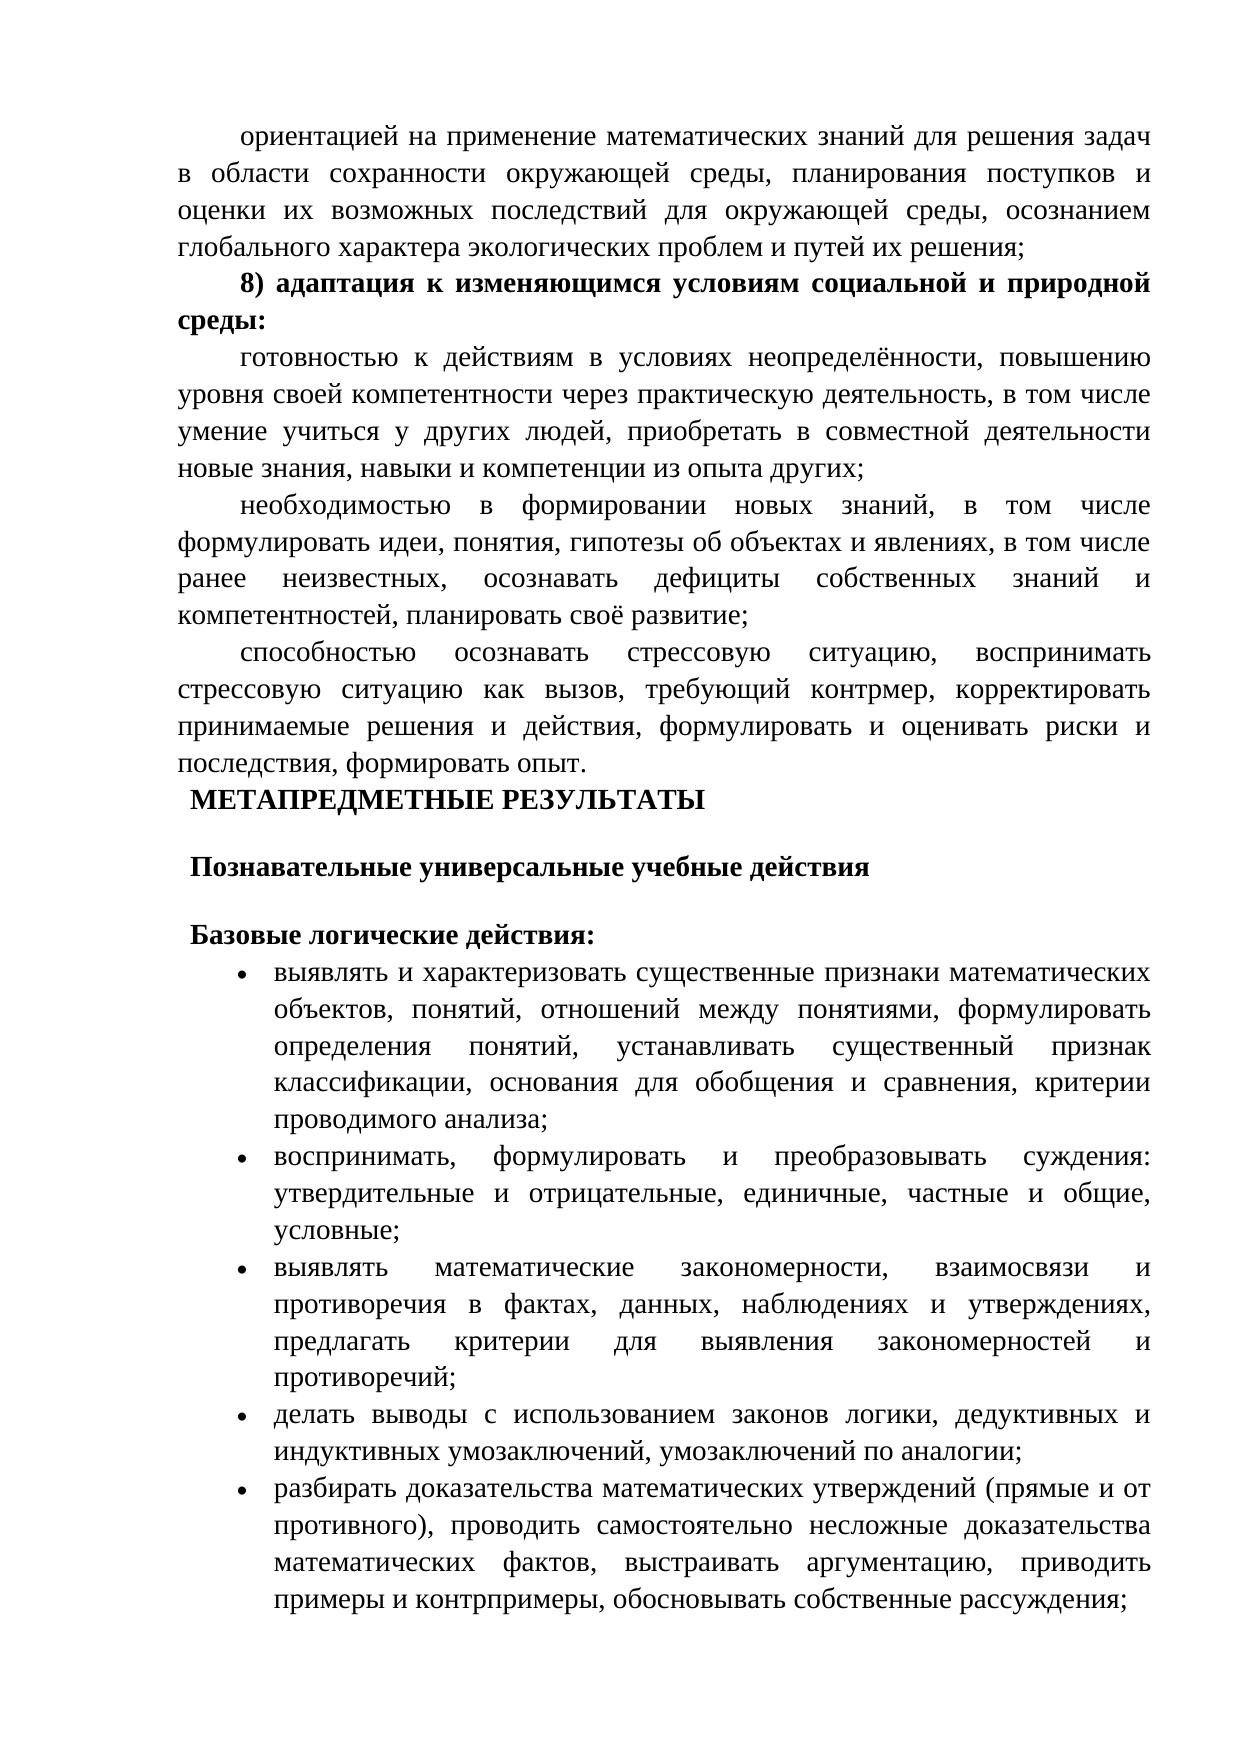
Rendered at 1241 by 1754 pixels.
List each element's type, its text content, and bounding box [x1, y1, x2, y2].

list воспринимать, формулировать и преобразовывать суждения: утвердительные и отрицательные, единичные, частные и общие, условные; [236, 1138, 1152, 1246]
text необходимостью в формировании новых знаний, в том числе формулировать идеи, понятия, гипотезы об объектах и явлениях, в том числе ранее неизвестных, осознавать дефициты собственных знаний и компетентностей, планировать своё развитие; [177, 487, 1152, 631]
text способностью осознавать стрессовую ситуацию, воспринимать стрессовую ситуацию как вызов, требующий контрмер, корректировать принимаемые решения и действия, формулировать и оценивать риски и последствия, формировать опыт. [177, 634, 1152, 778]
list разбирать доказательства математических утверждений (прямые и от противного), проводить самостоятельно несложные доказательства математических фактов, выстраивать аргументацию, приводить примеры и контрпримеры, обосновывать собственные рассуждения; [236, 1470, 1152, 1614]
list делать выводы с использованием законов логики, дедуктивных и индуктивных умозаключений, умозаключений по аналогии; [236, 1396, 1152, 1467]
list выявлять и характеризовать существенные признаки математических объектов, понятий, отношений между понятиями, формулировать определения понятий, устанавливать существенный признак классификации, основания для обобщения и сравнения, критерии проводимого анализа; [236, 954, 1152, 1135]
text готовностью к действиям в условиях неопределённости, повышению уровня своей компетентности через практическую деятельность, в том числе умение учиться у других людей, приобретать в совместной деятельности новые знания, навыки и компетенции из опыта других; [177, 339, 1152, 483]
text МЕТАПРЕДМЕТНЫЕ РЕЗУЛЬТАТЫ [190, 782, 1152, 815]
text ориентацией на применение математических знаний для решения задач в области сохранности окружающей среды, планирования поступков и оценки их возможных последствий для окружающей среды, осознанием глобального характера экологических проблем и путей их решения; [177, 118, 1152, 262]
text 8) адаптация к изменяющимся условиям социальной и природной среды: [177, 266, 1152, 336]
text Познавательные универсальные учебные действия [190, 849, 1152, 883]
list выявлять математические закономерности, взаимосвязи и противоречия в фактах, данных, наблюдениях и утверждениях, предлагать критерии для выявления закономерностей и противоречий; [236, 1249, 1152, 1393]
text Базовые логические действия: [190, 917, 1152, 951]
